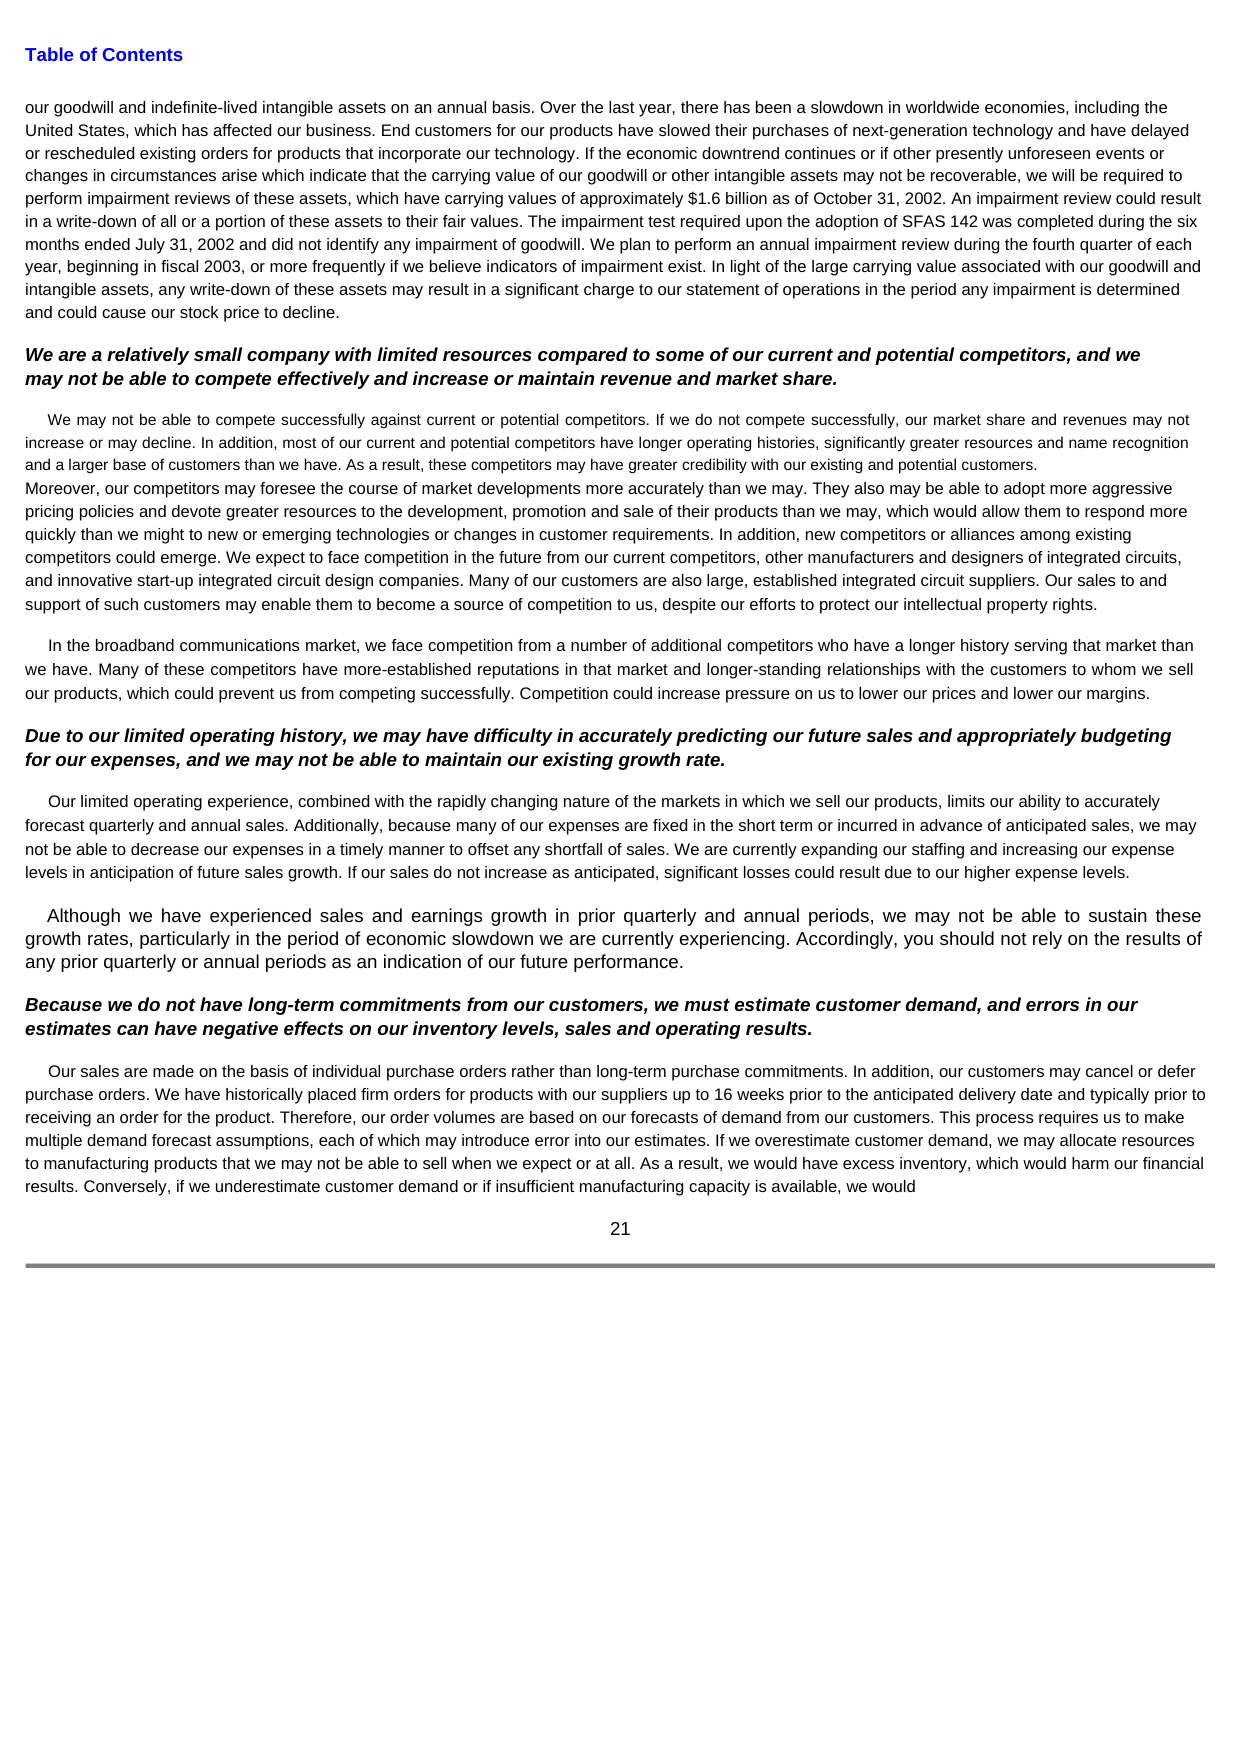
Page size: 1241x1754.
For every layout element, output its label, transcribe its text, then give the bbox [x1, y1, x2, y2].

text We may not be able to compete successfully against current or potential competitors. If we do not compete successfully, our market share and revenues may not increase or may decline. In addition, most of our current and potential competitors have longer operating histories, significantly greater resources and name recognition and a larger base of customers than we have. As a result, these competitors may have greater credibility with our existing and potential customers. [25, 411, 1192, 474]
text Table of Contents [25, 44, 1213, 65]
text 21 [25, 1218, 1215, 1240]
text Our sales are made on the basis of individual purchase orders rather than long-term purchase commitments. In addition, our customers may cancel or defer purchase orders. We have historically placed firm orders for products with our suppliers up to 16 weeks prior to the anticipated delivery date and typically prior to receiving an order for the product. Therefore, our order volumes are based on our forecasts of demand from our customers. This process requires us to make multiple demand forecast assumptions, each of which may introduce error into our estimates. If we overestimate customer demand, we may allocate resources to manufacturing products that we may not be able to sell when we expect or at all. As a result, we would have excess inventory, which would harm our financial results. Conversely, if we underestimate customer demand or if insufficient manufacturing capacity is available, we would [25, 1061, 1213, 1196]
text Due to our limited operating history, we may have difficulty in accurately predicting our future sales and appropriately budgeting for our expenses, and we may not be able to maintain our existing growth rate. [25, 725, 1192, 770]
text Our limited operating experience, combined with the rapidly changing nature of the markets in which we sell our products, limits our ability to accurately forecast quarterly and annual sales. Additionally, because many of our expenses are fixed in the short term or incurred in advance of anticipated sales, we may not be able to decrease our expenses in a timely manner to offset any shortfall of sales. We are currently expanding our staffing and increasing our expense levels in anticipation of future sales growth. If our sales do not increase as anticipated, significant losses could result due to our higher expense levels. [25, 792, 1213, 882]
text Although we have experienced sales and earnings growth in prior quarterly and annual periods, we may not be able to sustain these growth rates, particularly in the period of economic slowdown we are currently experiencing. Accordingly, you should not rely on the results of any prior quarterly or annual periods as an indication of our future performance. [25, 904, 1203, 972]
text In the broadband communications market, we face competition from a number of additional competitors who have a longer history serving that market than we have. Many of these competitors have more-established reputations in that market and longer-standing relationships with the customers to whom we sell our products, which could prevent us from competing successfully. Competition could increase pressure on us to lower our prices and lower our margins. [25, 635, 1197, 703]
text We are a relatively small company with limited resources compared to some of our current and potential competitors, and we may not be able to compete effectively and increase or maintain revenue and market share. [25, 344, 1172, 389]
text Because we do not have long-term commitments from our customers, we must estimate customer demand, and errors in our estimates can have negative effects on our inventory levels, sales and operating results. [25, 994, 1172, 1040]
text Moreover, our competitors may foresee the course of market developments more accurately than we may. They also may be able to adopt more aggressive pricing policies and devote greater resources to the development, promotion and sale of their products than we may, which would allow them to respond more quickly than we might to new or emerging technologies or changes in customer requirements. In addition, new competitors or alliances among existing competitors could emerge. We expect to face competition in the future from our current competitors, other manufacturers and designers of integrated circuits, and innovative start-up integrated circuit design companies. Many of our customers are also large, established integrated circuit suppliers. Our sales to and support of such customers may enable them to become a source of competition to us, despite our efforts to protect our intellectual property rights. [25, 479, 1213, 613]
text our goodwill and indefinite-lived intangible assets on an annual basis. Over the last year, there has been a slowdown in worldwide economies, including the United States, which has affected our business. End customers for our products have slowed their purchases of next-generation technology and have delayed or rescheduled existing orders for products that incorporate our technology. If the economic downtrend continues or if other presently unforeseen events or changes in circumstances arise which indicate that the carrying value of our goodwill or other intangible assets may not be recoverable, we will be required to perform impairment reviews of these assets, which have carrying values of approximately $1.6 billion as of October 31, 2002. An impairment review could result in a write-down of all or a portion of these assets to their fair values. The impairment test required upon the adoption of SFAS 142 was completed during the six months ended July 31, 2002 and did not identify any impairment of goodwill. We plan to perform an annual impairment review during the fourth quarter of each year, beginning in fiscal 2003, or more frequently if we believe indicators of impairment exist. In light of the large carrying value associated with our goodwill and intangible assets, any write-down of these assets may result in a significant charge to our statement of operations in the period any impairment is determined and could cause our stock price to decline. [25, 98, 1203, 322]
picture [25, 1263, 1215, 1268]
